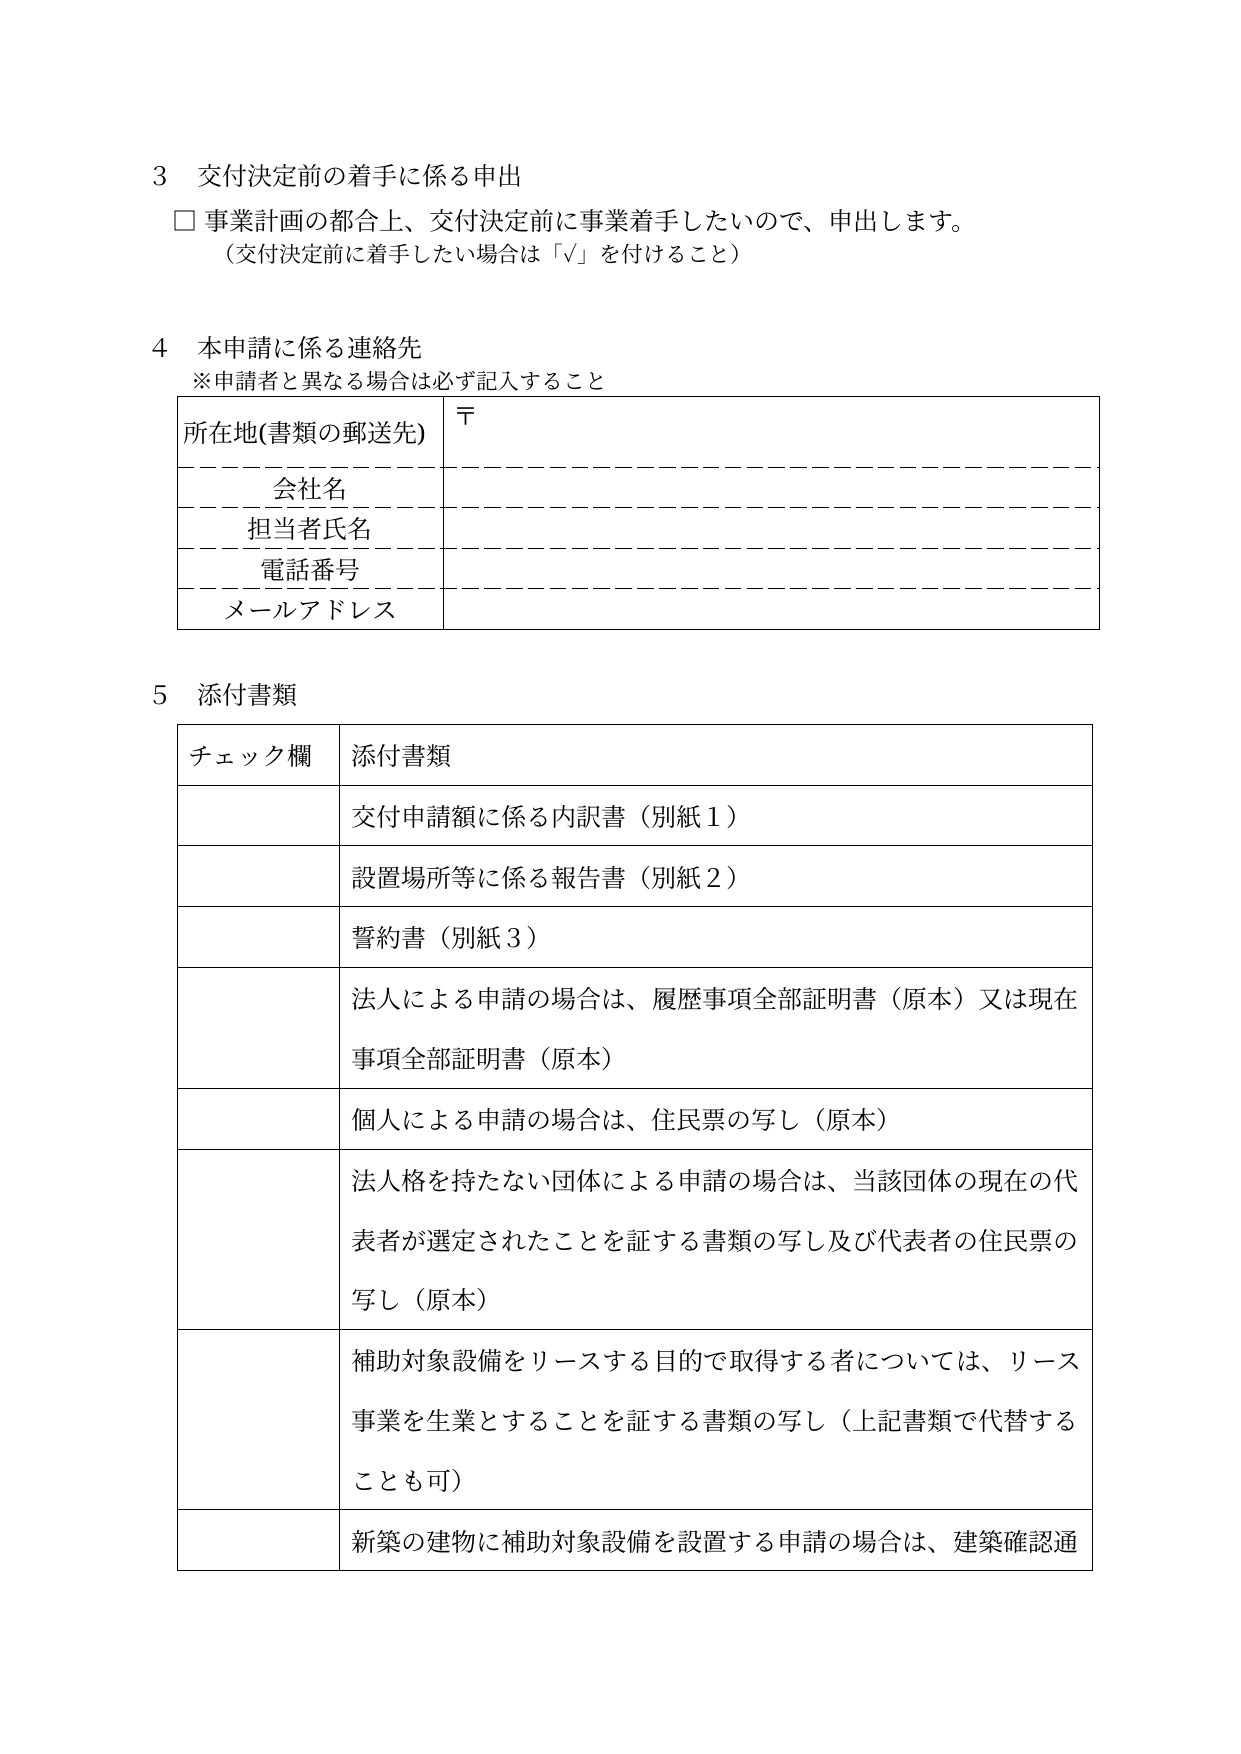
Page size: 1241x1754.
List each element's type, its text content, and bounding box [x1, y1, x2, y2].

text ※申請者と異なる場合は必ず記入すること [148, 364, 1092, 396]
table_cell 担当者氏名 [178, 507, 443, 548]
table_cell [178, 1089, 339, 1148]
table_cell 設置場所等に係る報告書（別紙２） [340, 846, 1092, 906]
table_cell [178, 1330, 339, 1509]
table_cell [444, 588, 1099, 629]
table_cell 交付申請額に係る内訳書（別紙１） [340, 786, 1092, 845]
table_cell 会社名 [178, 467, 443, 507]
table_cell [444, 467, 1099, 507]
table_header 添付書類 [340, 725, 1092, 784]
table_header 所在地(書類の郵送先) [178, 397, 443, 467]
table_cell 誓約書（別紙３） [340, 907, 1092, 967]
table_header チェック欄 [178, 725, 339, 784]
table_cell [178, 1150, 339, 1329]
text □ 事業計画の都合上、交付決定前に事業着手したいので、申出します。 [148, 201, 1092, 237]
table_cell 法人格を持たない団体による申請の場合は、当該団体の現在の代表者が選定されたことを証する書類の写し及び代表者の住民票の写し（原本） [340, 1150, 1092, 1329]
table_cell [178, 968, 339, 1088]
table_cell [340, 1510, 1092, 1570]
text ５ 添付書類 [148, 664, 1107, 724]
table_cell 法人による申請の場合は、履歴事項全部証明書（原本）又は現在事項全部証明書（原本） [340, 968, 1092, 1088]
table_cell [444, 507, 1099, 548]
text ４ 本申請に係る連絡先 [148, 328, 1092, 364]
table_cell [178, 786, 339, 845]
text （交付決定前に着手したい場合は「✓」を付けること） [148, 237, 1092, 269]
table_header 〒 [444, 397, 1099, 467]
table_cell 電話番号 [178, 548, 443, 588]
table_cell [178, 846, 339, 906]
table_cell メールアドレス [178, 588, 443, 629]
table_cell [178, 1510, 339, 1570]
table_cell 補助対象設備をリースする目的で取得する者については、リース事業を生業とすることを証する書類の写し（上記書類で代替することも可） [340, 1330, 1092, 1509]
table_cell [444, 548, 1099, 588]
text ３ 交付決定前の着手に係る申出 [148, 156, 1092, 192]
table_cell [178, 907, 339, 967]
table_cell 個人による申請の場合は、住民票の写し（原本） [340, 1089, 1092, 1148]
